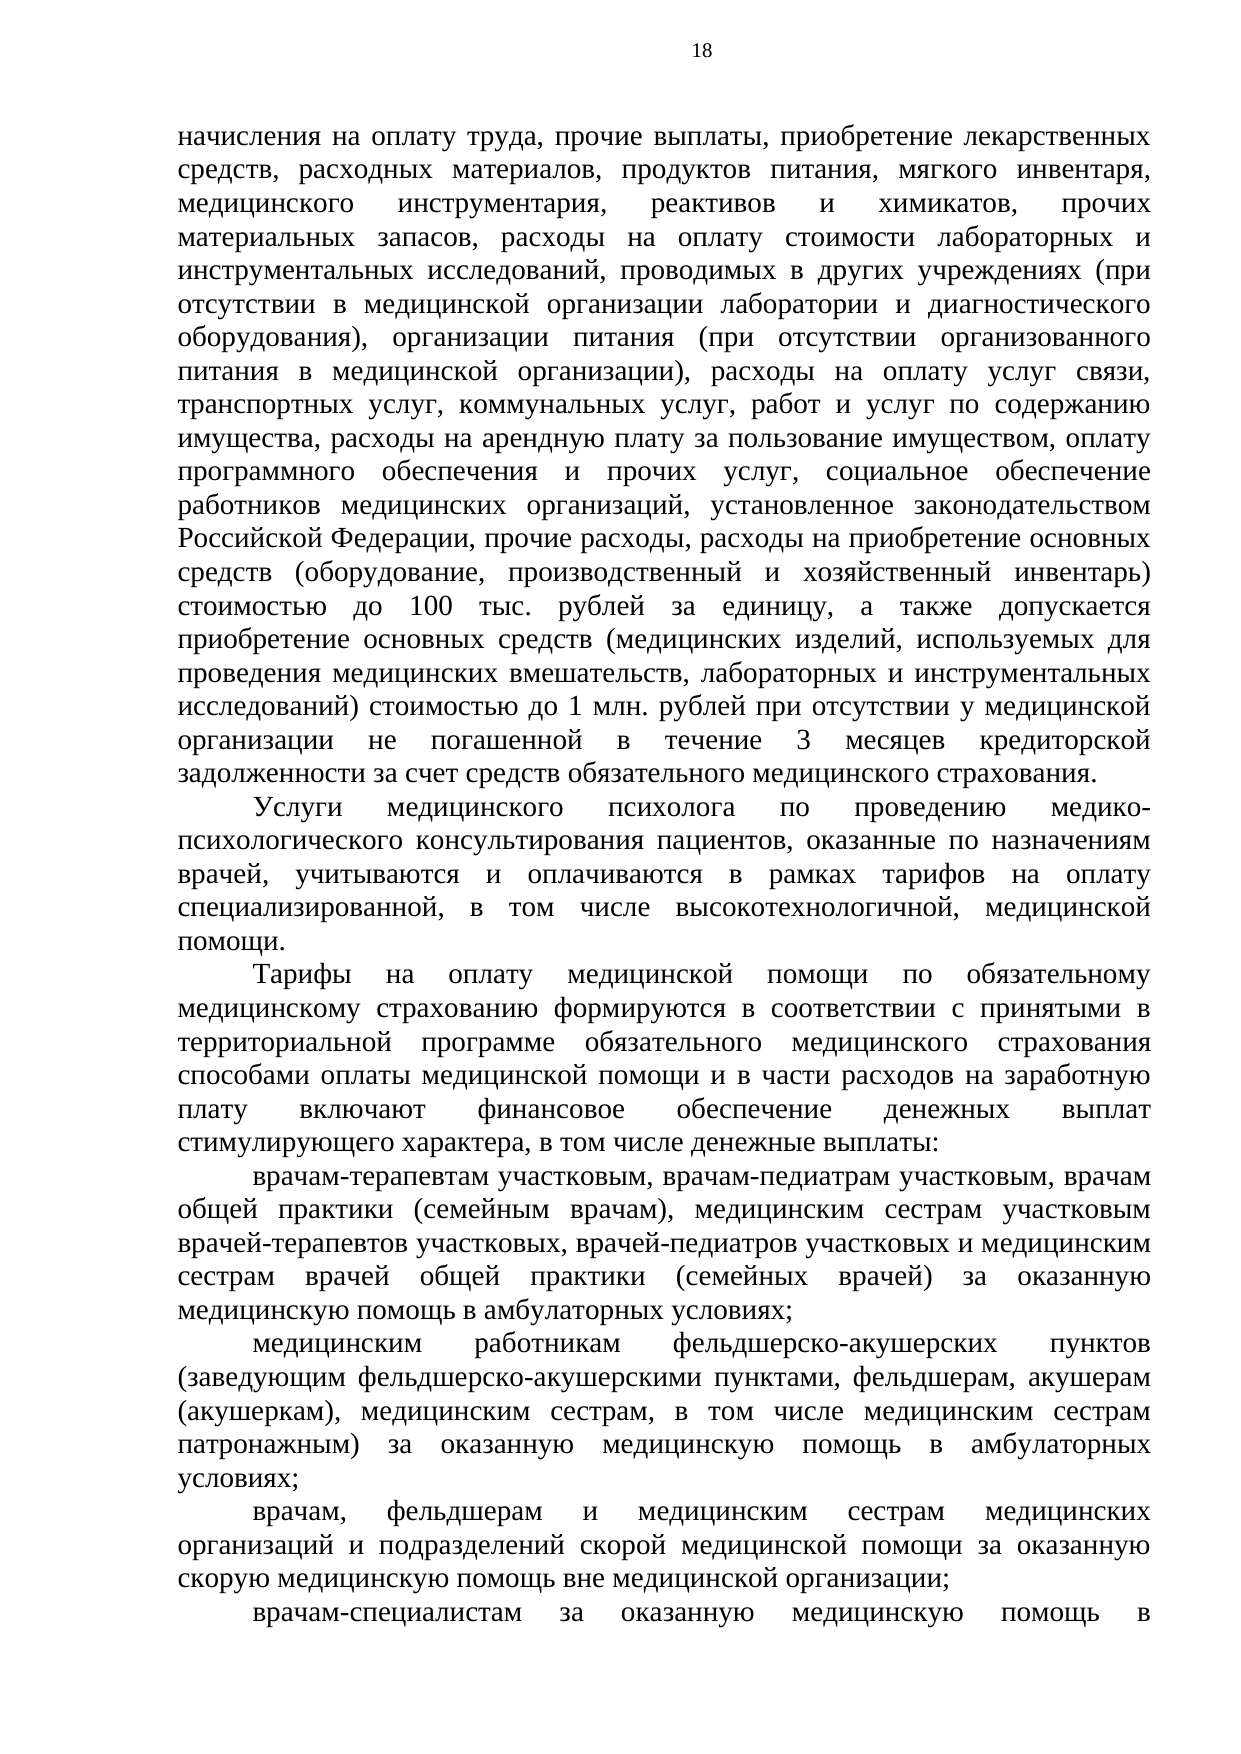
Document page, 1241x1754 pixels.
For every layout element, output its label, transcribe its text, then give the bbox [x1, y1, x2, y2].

text врачам-терапевтам участковым, врачам-педиатрам участковым, врачам общей практики (семейным врачам), медицинским сестрам участковым врачей-терапевтов участковых, врачей-педиатров участковых и медицинским сестрам врачей общей практики (семейных врачей) за оказанную медицинскую помощь в амбулаторных условиях; [177, 1158, 1152, 1326]
text врачам, фельдшерам и медицинским сестрам медицинских организаций и подразделений скорой медицинской помощи за оказанную скорую медицинскую помощь вне медицинской организации; [177, 1493, 1152, 1594]
text Услуги медицинского психолога по проведению медико-психологического консультирования пациентов, оказанные по назначениям врачей, учитываются и оплачиваются в рамках тарифов на оплату специализированной, в том числе высокотехнологичной, медицинской помощи. [177, 789, 1152, 957]
text Тарифы на оплату медицинской помощи по обязательному медицинскому страхованию формируются в соответствии с принятыми в территориальной программе обязательного медицинского страхования способами оплаты медицинской помощи и в части расходов на заработную плату включают финансовое обеспечение денежных выплат стимулирующего характера, в том числе денежные выплаты: [177, 957, 1152, 1158]
text медицинским работникам фельдшерско-акушерских пунктов (заведующим фельдшерско-акушерскими пунктами, фельдшерам, акушерам (акушеркам), медицинским сестрам, в том числе медицинским сестрам патронажным) за оказанную медицинскую помощь в амбулаторных условиях; [177, 1326, 1152, 1493]
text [177, 118, 1152, 789]
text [177, 1594, 1152, 1627]
